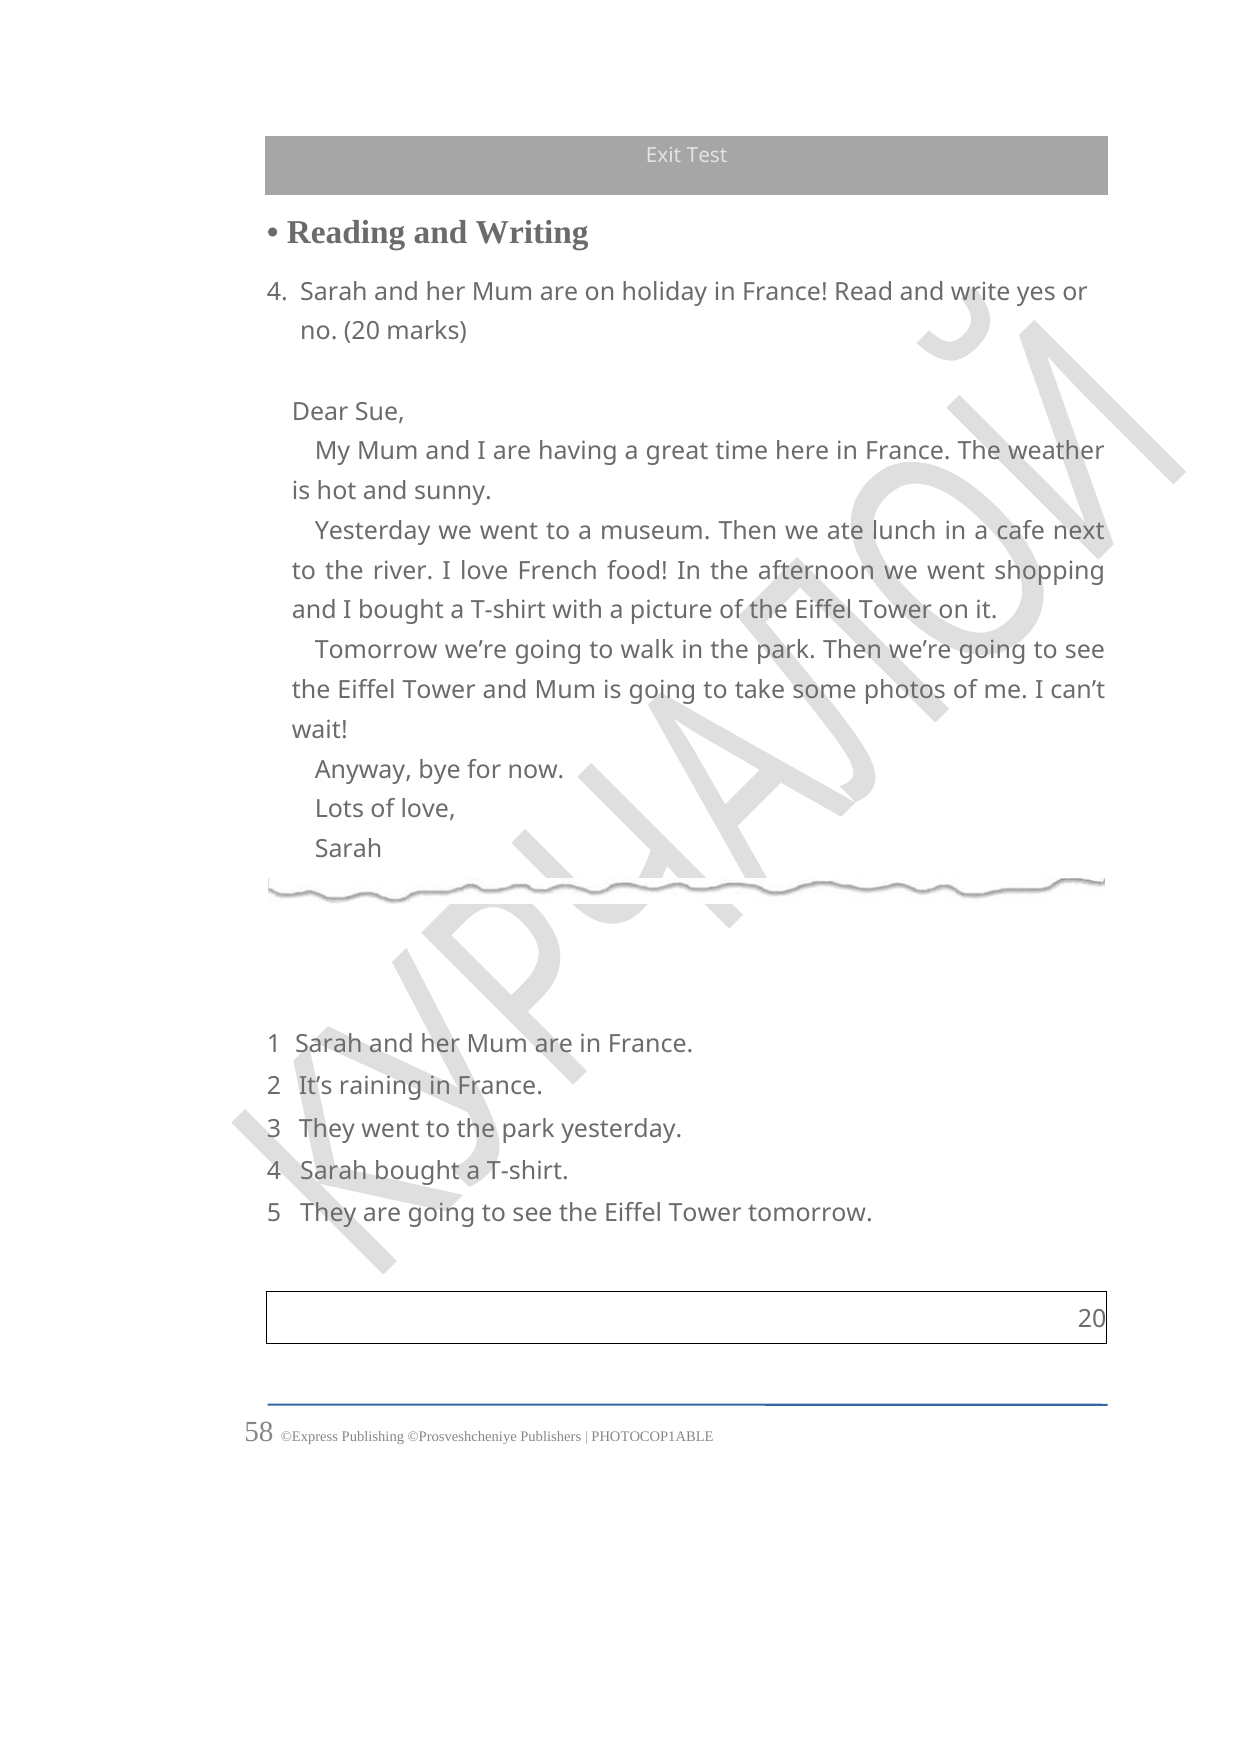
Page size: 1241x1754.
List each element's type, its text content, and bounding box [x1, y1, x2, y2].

text Yesterday we went to a museum. Then we ate lunch in a cafe next to the river. I love French food! In the afternoon we went shopping and I bought a T-shirt with a picture of the Eiffel Tower on it. [292, 512, 1106, 626]
text Lots of love, [267, 791, 1106, 825]
text Exit Test [267, 138, 1106, 193]
list Sarah and her Mum are on holiday in France! Read and write yes or no. (20 marks) [267, 273, 1106, 346]
text My Mum and I are having a great time here in France. The weather is hot and sunny. [292, 433, 1106, 507]
list They went to the park yesterday. [267, 1110, 1106, 1144]
list Sarah bought a T-shirt. [267, 1153, 1106, 1187]
text Dear Sue, [267, 393, 1106, 427]
list They are going to see the Eiffel Tower tomorrow. [267, 1195, 1106, 1229]
text Tomorrow we’re going to walk in the park. Then we’re going to see the Eiffel Tower and Mum is going to take some photos of me. I can’t wait! [292, 632, 1106, 746]
list Sarah and her Mum are in France. [267, 1026, 1106, 1059]
text 20 [267, 1292, 1106, 1343]
text Sarah [267, 831, 1106, 865]
text Anyway, bye for now. [267, 751, 1106, 785]
picture [268, 878, 1105, 904]
list It’s raining in France. [267, 1068, 1106, 1102]
text • Reading and Writing [267, 212, 1106, 250]
